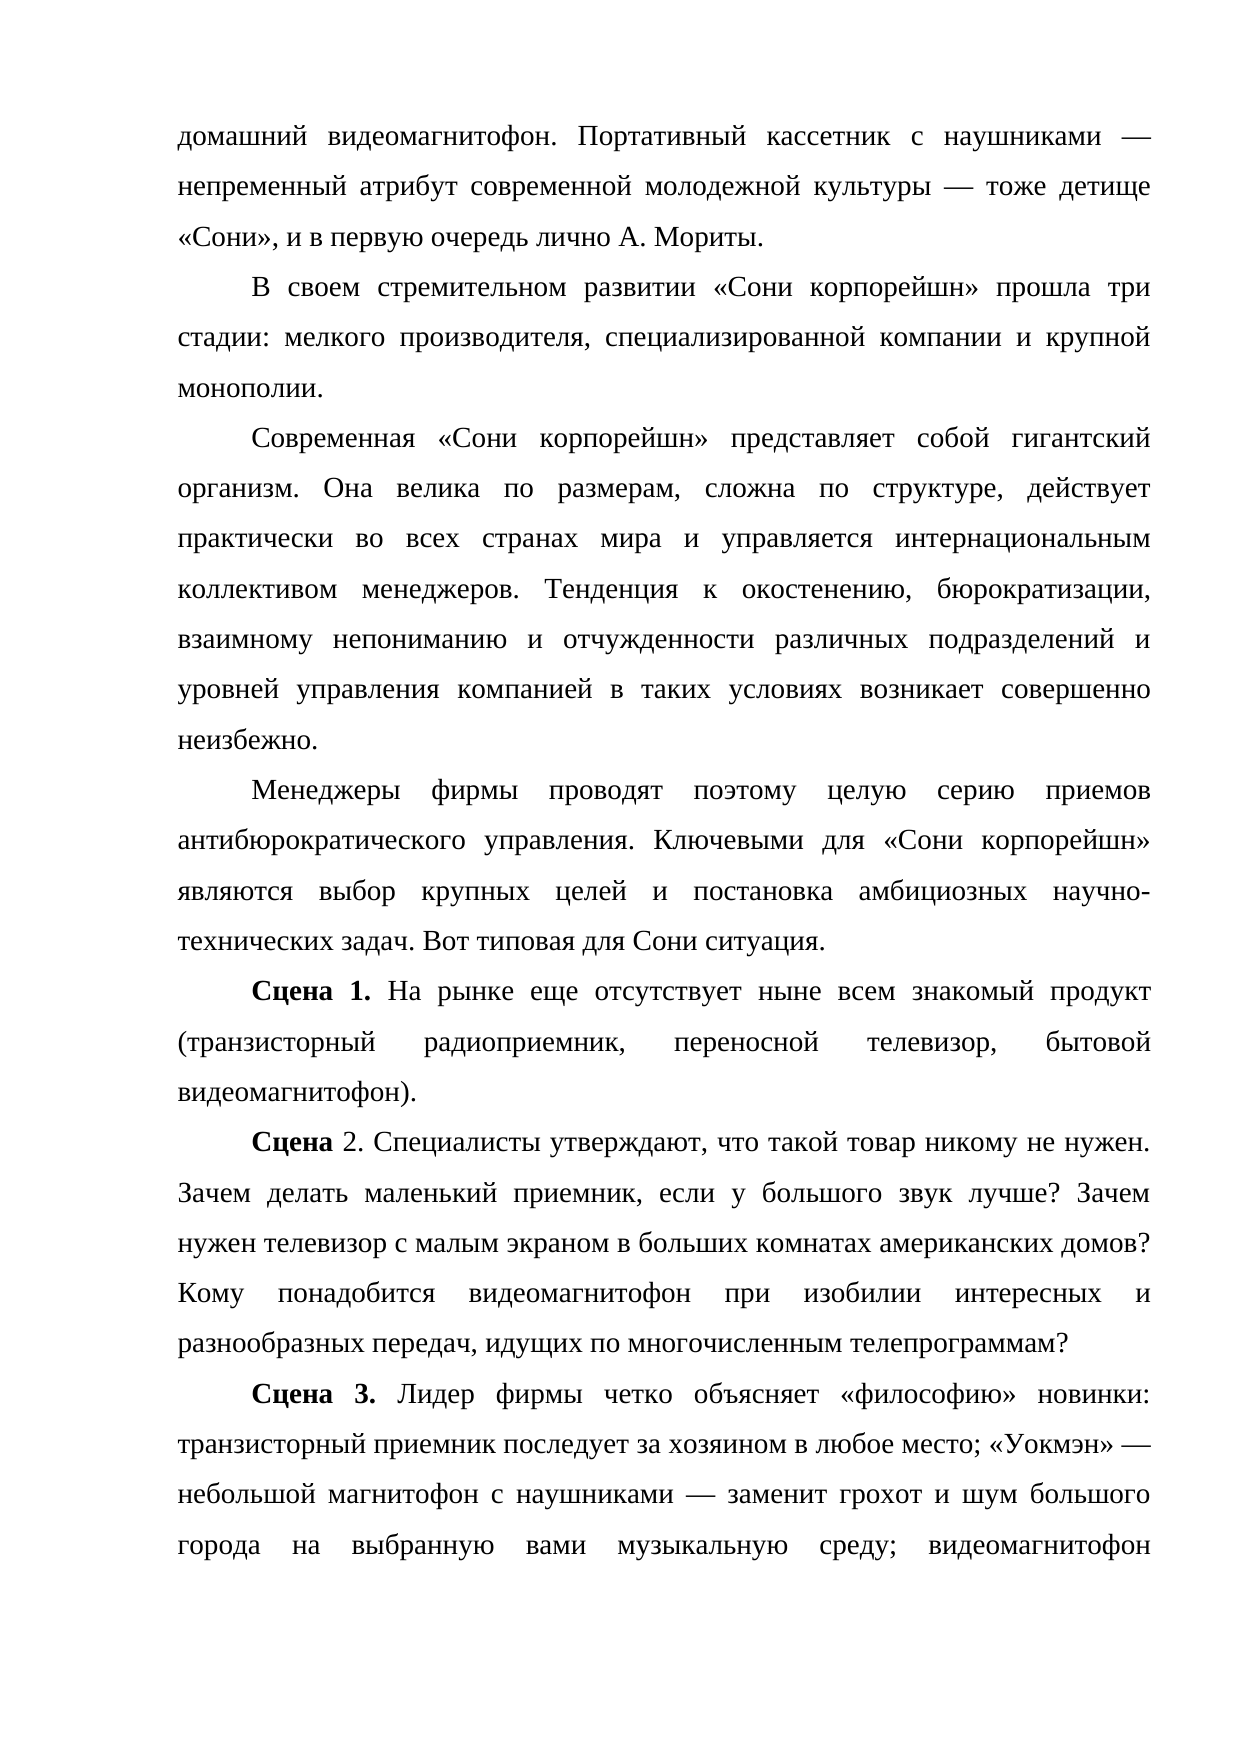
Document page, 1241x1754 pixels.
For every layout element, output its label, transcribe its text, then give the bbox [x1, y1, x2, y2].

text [177, 118, 1152, 252]
text Современная «Сони корпорейшн» представляет собой гигантский организм. Она велика по размерам, сложна по структуре, действует практически во всех странах мира и управляется интернациональным коллективом менеджеров. Тенденция к окостенению, бюрократизации, взаимному непониманию и отчужденности различных подразделений и уровней управления компанией в таких условиях возникает совершенно неизбежно. [177, 420, 1152, 755]
text В своем стремительном развитии «Сони корпорейшн» прошла три стадии: мелкого производителя, специализированной компании и крупной монополии. [177, 269, 1152, 403]
text Сцена 1. На рынке еще отсутствует ныне всем знакомый продукт (транзисторный радиоприемник, переносной телевизор, бытовой видеомагнитофон). [177, 973, 1152, 1108]
text Менеджеры фирмы проводят поэтому целую серию приемов антибюрократического управления. Ключевыми для «Сони корпорейшн» являются выбор крупных целей и постановка амбициозных научно-технических задач. Вот типовая для Сони ситуация. [177, 772, 1152, 957]
text Сцена 2. Специалисты утверждают, что такой товар никому не нужен. Зачем делать маленький приемник, если у большого звук лучше? Зачем нужен телевизор с малым экраном в больших комнатах американских домов? Кому понадобится видеомагнитофон при изобилии интересных и разнообразных передач, идущих по многочисленным телепрограммам? [177, 1124, 1152, 1359]
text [177, 1376, 1152, 1560]
